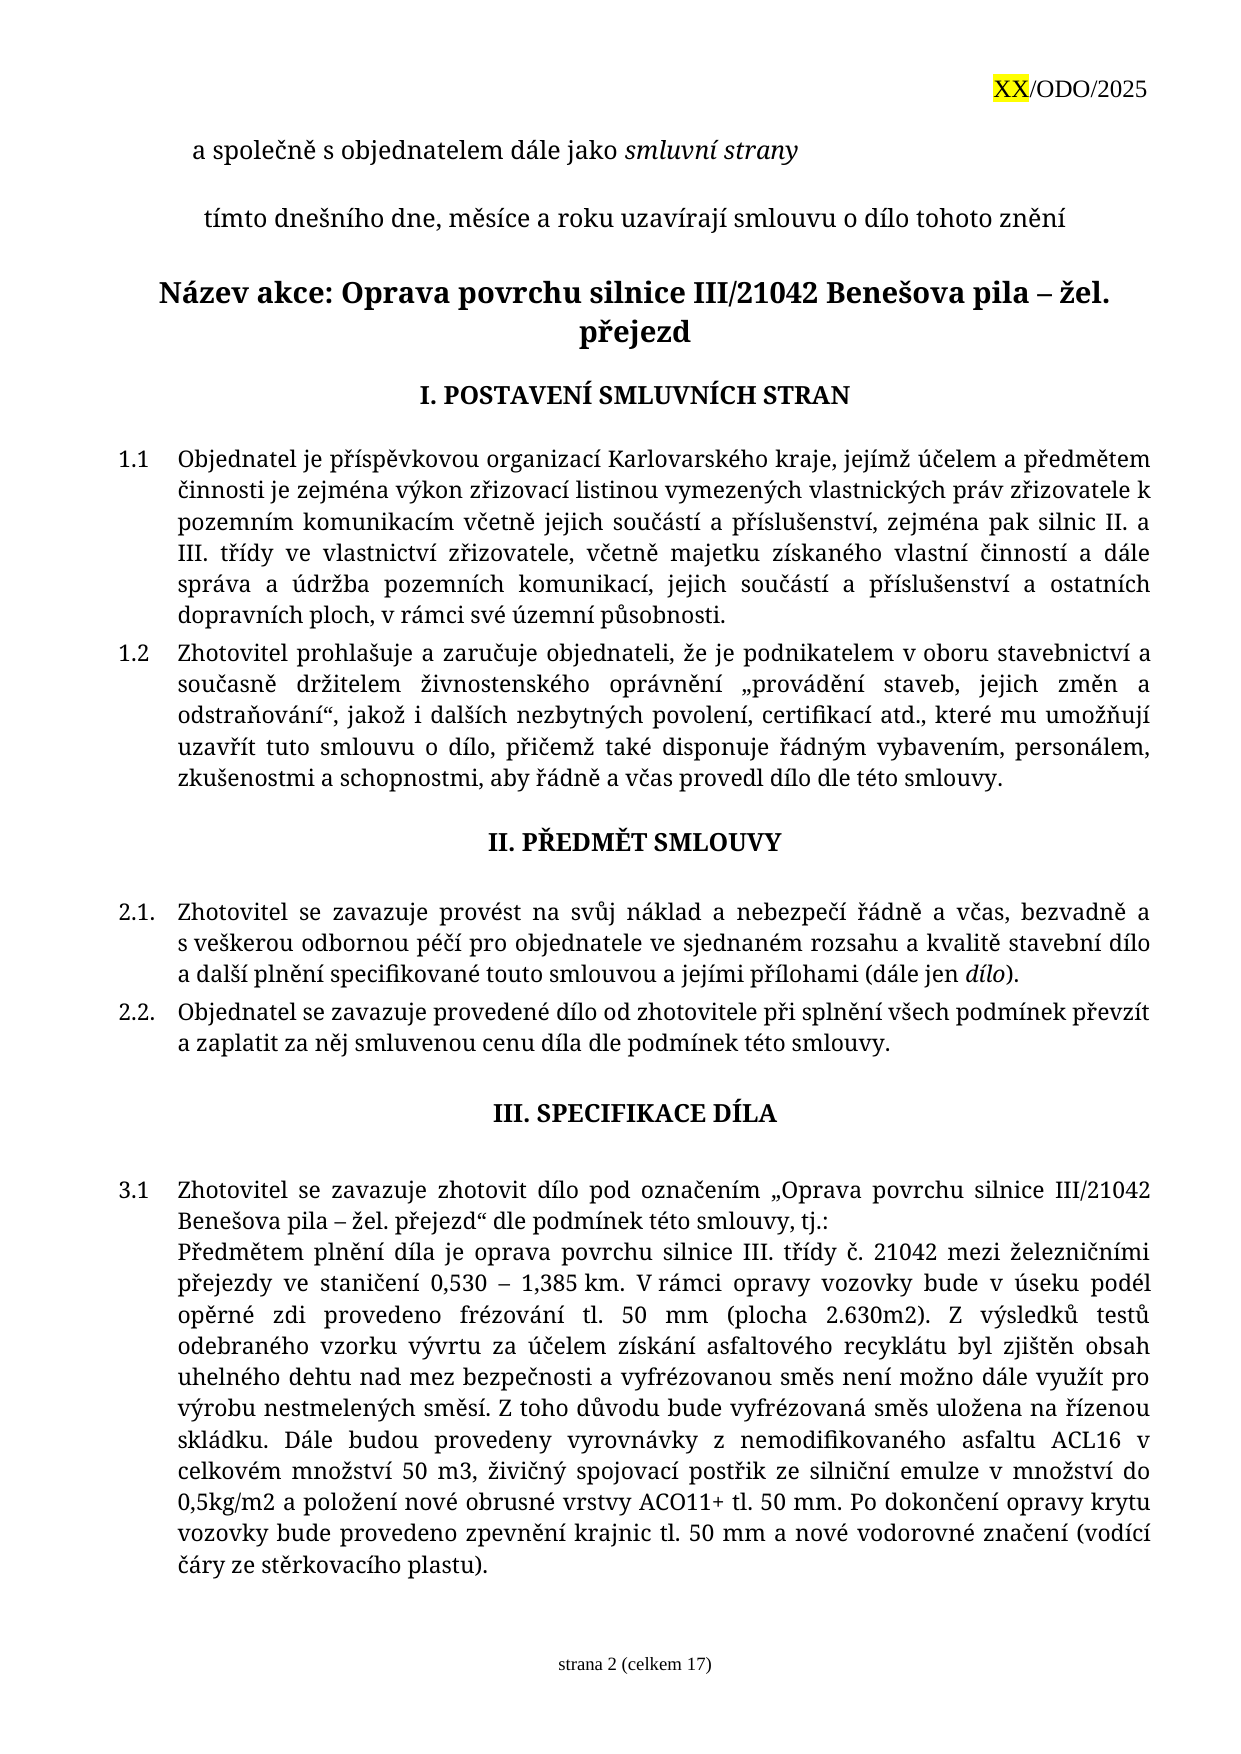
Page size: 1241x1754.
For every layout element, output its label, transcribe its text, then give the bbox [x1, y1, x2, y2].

text Název akce: Oprava povrchu silnice III/21042 Benešova pila – žel. přejezd [118, 272, 1152, 351]
text I. POSTAVENÍ SMLUVNÍCH STRAN [118, 378, 1152, 412]
list Zhotovitel se zavazuje zhotovit dílo pod označením „Oprava povrchu silnice III/21042 Benešova pila – žel. přejezd“ dle podmínek této smlouvy, tj.: [118, 1174, 1152, 1236]
text tímto dnešního dne, měsíce a roku uzavírají smlouvu o dílo tohoto znění [118, 201, 1152, 235]
text II. PŘEDMĚT SMLOUVY [118, 824, 1152, 858]
list Objednatel se zavazuje provedené dílo od zhotovitele při splnění všech podmínek převzít a zaplatit za něj smluvenou cenu díla dle podmínek této smlouvy. [118, 996, 1152, 1058]
text Předmětem plnění díla je oprava povrchu silnice III. třídy č. 21042 mezi železničními přejezdy ve staničení 0,530 – 1,385 km. V rámci opravy vozovky bude v úseku podél opěrné zdi provedeno frézování tl. 50 mm (plocha 2.630m2). Z výsledků testů odebraného vzorku vývrtu za účelem získání asfaltového recyklátu byl zjištěn obsah uhelného dehtu nad mez bezpečnosti a vyfrézovanou směs není možno dále využít pro výrobu nestmelených směsí. Z toho důvodu bude vyfrézovaná směs uložena na řízenou skládku. Dále budou provedeny vyrovnávky z nemodifikovaného asfaltu ACL16 v celkovém množství 50 m3, živičný spojovací postřik ze silniční emulze v množství do 0,5kg/m2 a položení nové obrusné vrstvy ACO11+ tl. 50 mm. Po dokončení opravy krytu vozovky bude provedeno zpevnění krajnic tl. 50 mm a nové vodorovné značení (vodící čáry ze stěrkovacího plastu). [177, 1236, 1152, 1580]
list Objednatel je příspěvkovou organizací Karlovarského kraje, jejímž účelem a předmětem činnosti je zejména výkon zřizovací listinou vymezených vlastnických práv zřizovatele k pozemním komunikacím včetně jejich součástí a příslušenství, zejména pak silnic II. a III. třídy ve vlastnictví zřizovatele, včetně majetku získaného vlastní činností a dále správa a údržba pozemních komunikací, jejich součástí a příslušenství a ostatních dopravních ploch, v rámci své územní působnosti. [118, 443, 1152, 631]
list Zhotovitel prohlašuje a zaručuje objednateli, že je podnikatelem v oboru stavebnictví a současně držitelem živnostenského oprávnění „provádění staveb, jejich změn a odstraňování“, jakož i dalších nezbytných povolení, certifikací atd., které mu umožňují uzavřít tuto smlouvu o dílo, přičemž také disponuje řádným vybavením, personálem, zkušenostmi a schopnostmi, aby řádně a včas provedl dílo dle této smlouvy. [118, 637, 1152, 793]
subtitle III. SPECIFIKACE DÍLA [118, 1096, 1152, 1130]
list Zhotovitel se zavazuje provést na svůj náklad a nebezpečí řádně a včas, bezvadně a s veškerou odbornou péčí pro objednatele ve sjednaném rozsahu a kvalitě stavební dílo a další plnění specifikované touto smlouvou a jejími přílohami (dále jen dílo). [118, 896, 1152, 989]
text a společně s objednatelem dále jako smluvní strany [118, 133, 1152, 167]
